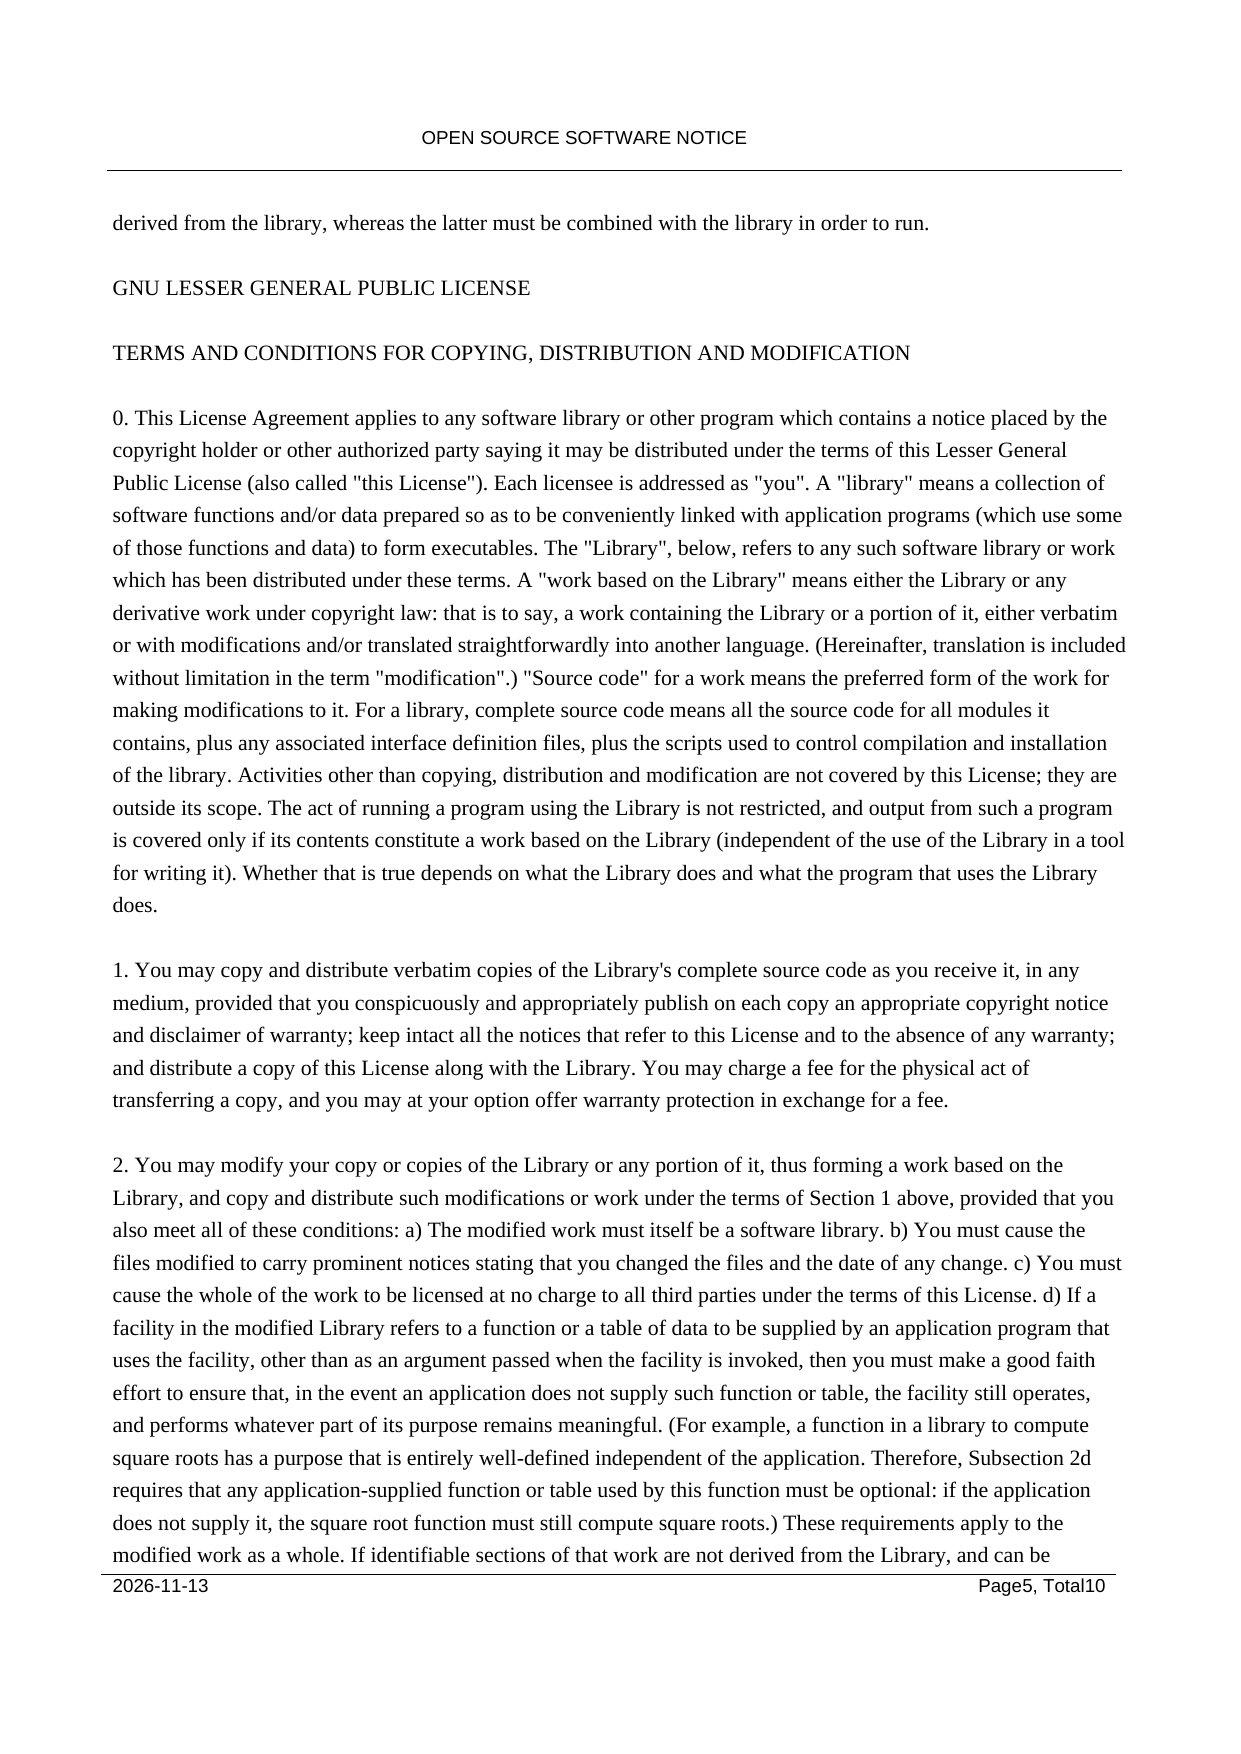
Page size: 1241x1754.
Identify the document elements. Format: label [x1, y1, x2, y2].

text [112, 206, 1128, 1571]
